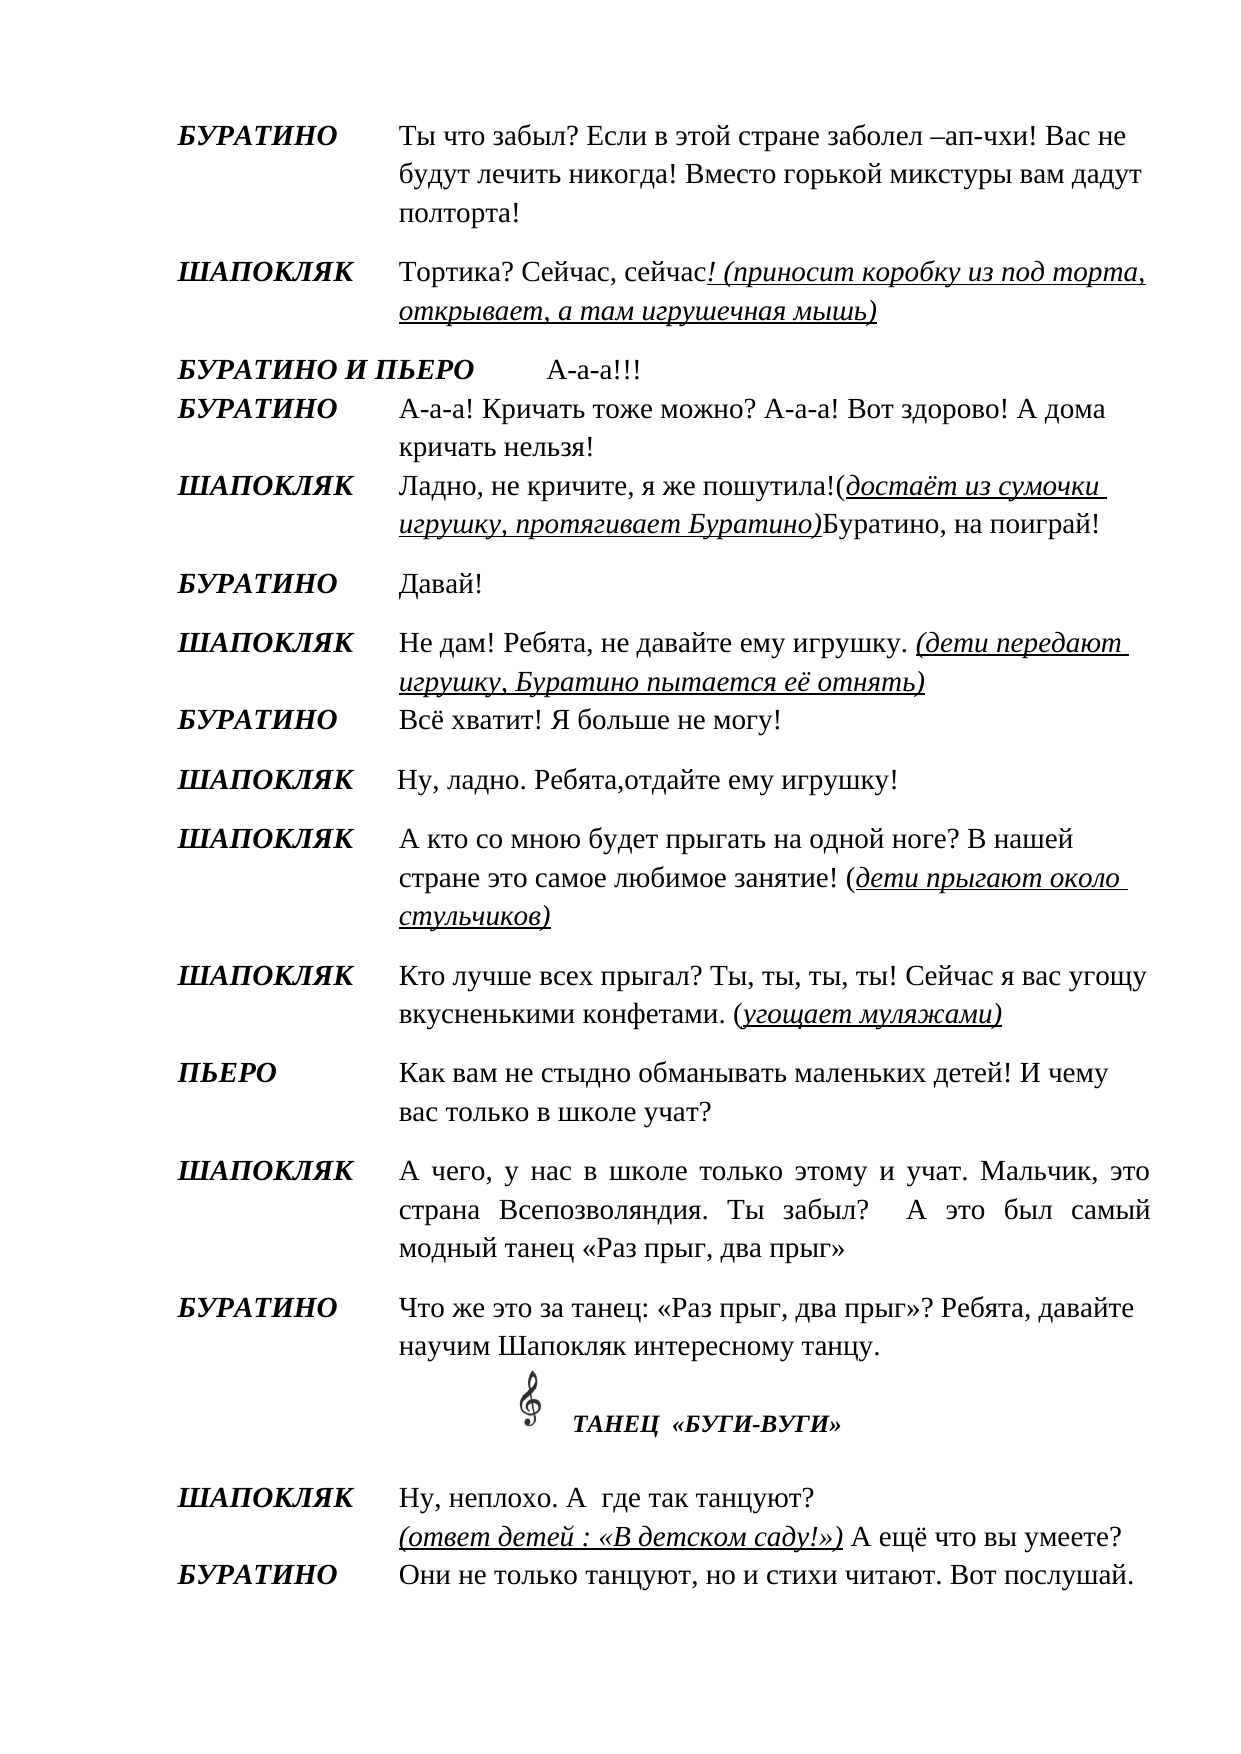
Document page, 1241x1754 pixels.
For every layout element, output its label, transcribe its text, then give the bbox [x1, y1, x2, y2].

text ШАПОКЛЯК Не дам! Ребята, не давайте ему игрушку. (дети передают игрушку, Буратино пытается её отнять) [177, 625, 1152, 697]
picture [487, 1367, 572, 1433]
text ШАПОКЛЯК Ну, ладно. Ребята,отдайте ему игрушку! [177, 762, 1152, 795]
text БУРАТИНО Всё хватит! Я больше не могу! [177, 702, 1152, 736]
text БУРАТИНО Давай! [177, 566, 1152, 599]
text ШАПОКЛЯК Кто лучше всех прыгал? Ты, ты, ты, ты! Сейчас я вас угощу вкусненькими конфетами. (угощает муляжами) [177, 958, 1152, 1030]
text ШАПОКЛЯК Тортика? Сейчас, сейчас! (приносит коробку из под торта, открывает, а там игрушечная мышь) [177, 254, 1152, 327]
text БУРАТИНО И ПЬЕРО А-а-а!!! [177, 352, 1152, 386]
text ПЬЕРО Как вам не стыдно обманывать маленьких детей! И чему вас только в школе учат? [177, 1056, 1152, 1128]
text БУРАТИНО Ты что забыл? Если в этой стране заболел –ап-чхи! Вас не будут лечить никогда! Вместо горькой микстуры вам дадут полторта! [177, 118, 1152, 229]
text ШАПОКЛЯК А кто со мною будет прыгать на одной ноге? В нашей стране это самое любимое занятие! (дети прыгают около стульчиков) [177, 821, 1152, 932]
text ШАПОКЛЯК А чего, у нас в школе только этому и учат. Мальчик, это страна Всепозволяндия. Ты забыл? А это был самый модный танец «Раз прыг, два прыг» [177, 1153, 1152, 1264]
text БУРАТИНО А-а-а! Кричать тоже можно? А-а-а! Вот здорово! А дома кричать нельзя! [177, 391, 1152, 463]
text ТАНЕЦ «БУГИ-ВУГИ» [177, 1367, 1152, 1438]
text ШАПОКЛЯК Ладно, не кричите, я же пошутила!(достаёт из сумочки игрушку, протягивает Буратино)Буратино, на поиграй! [177, 468, 1152, 540]
text БУРАТИНО Они не только танцуют, но и стихи читают. Вот послушай. [177, 1557, 1152, 1591]
text (ответ детей : «В детском саду!») А ещё что вы умеете? [177, 1519, 1152, 1552]
text БУРАТИНО Что же это за танец: «Раз прыг, два прыг»? Ребята, давайте научим Шапокляк интересному танцу. [177, 1290, 1152, 1362]
text ШАПОКЛЯК Ну, неплохо. А где так танцуют? [177, 1480, 1152, 1514]
